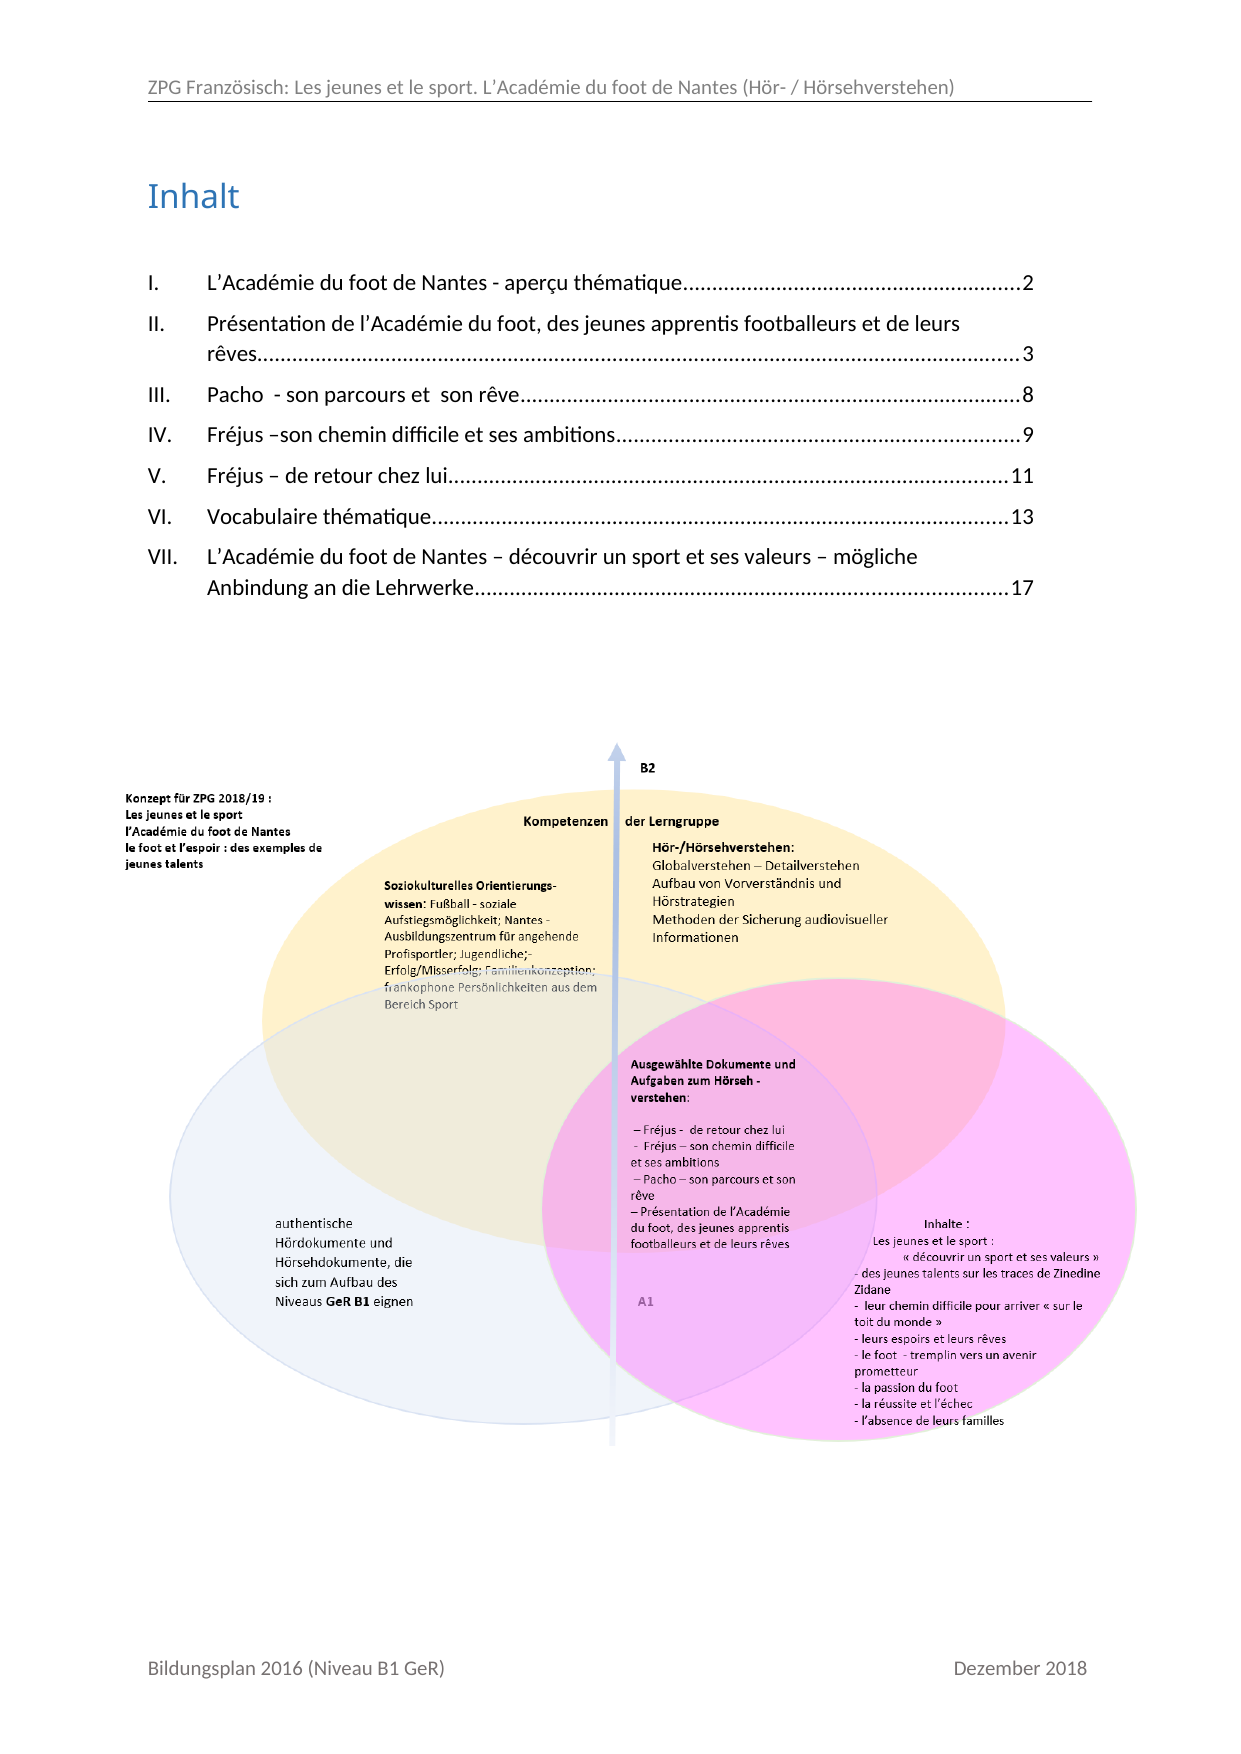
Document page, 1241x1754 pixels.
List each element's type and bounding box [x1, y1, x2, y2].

picture [115, 742, 1141, 1446]
